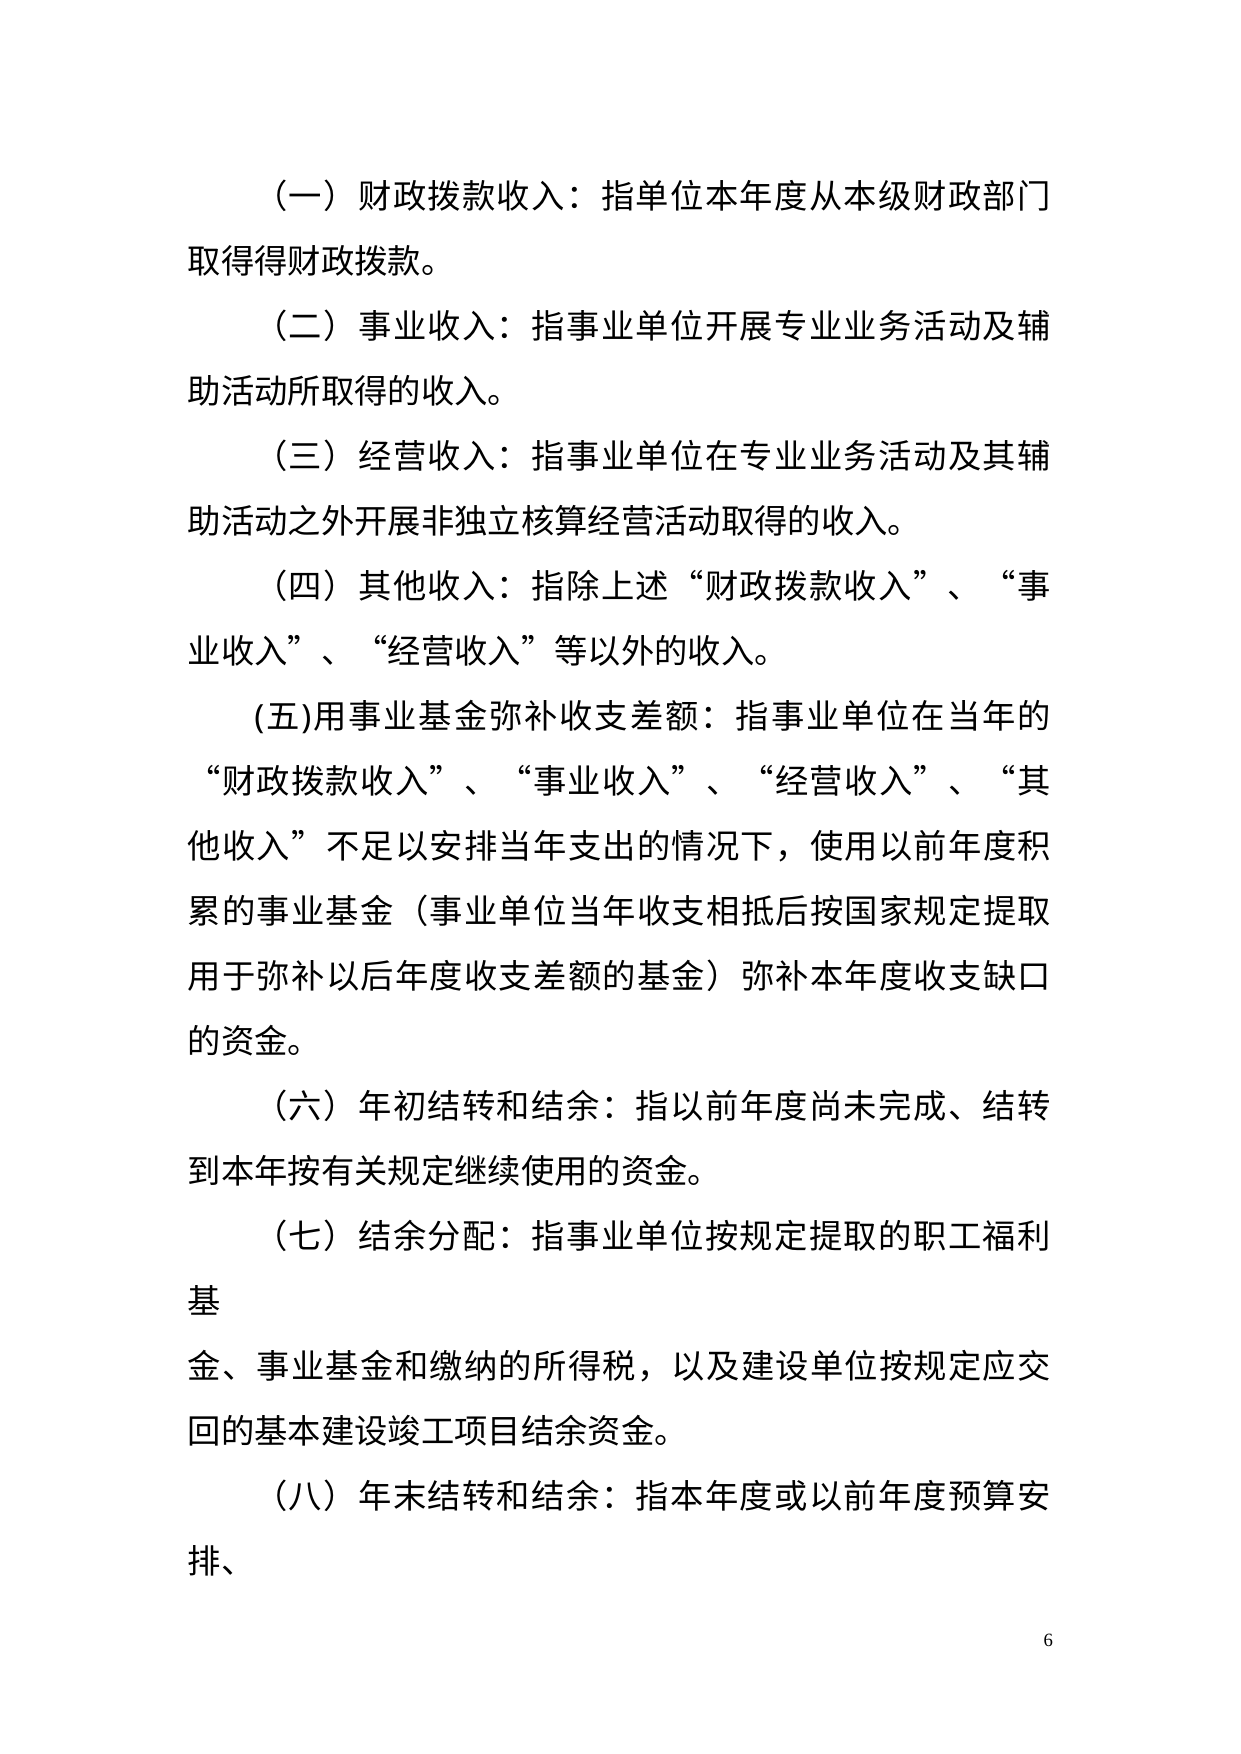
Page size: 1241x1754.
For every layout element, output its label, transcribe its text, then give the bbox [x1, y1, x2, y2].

text （三）经营收入：指事业单位在专业业务活动及其辅助活动之外开展非独立核算经营活动取得的收入。 [187, 422, 1053, 552]
text （四）其他收入：指除上述“财政拨款收入”、“事业收入”、“经营收入”等以外的收入。 [187, 552, 1053, 682]
text 金、事业基金和缴纳的所得税，以及建设单位按规定应交回的基本建设竣工项目结余资金。 [187, 1332, 1053, 1462]
text （七）结余分配：指事业单位按规定提取的职工福利基 [187, 1202, 1053, 1332]
text （二）事业收入：指事业单位开展专业业务活动及辅助活动所取得的收入。 [187, 292, 1053, 422]
text （六）年初结转和结余：指以前年度尚未完成、结转到本年按有关规定继续使用的资金。 [187, 1072, 1053, 1202]
text （一）财政拨款收入：指单位本年度从本级财政部门取得得财政拨款。 [187, 162, 1053, 292]
text （八）年末结转和结余：指本年度或以前年度预算安排、 [187, 1462, 1053, 1592]
text (五)用事业基金弥补收支差额：指事业单位在当年的“财政拨款收入”、“事业收入”、“经营收入”、“其他收入”不足以安排当年支出的情况下，使用以前年度积累的事业基金（事业单位当年收支相抵后按国家规定提取、用于弥补以后年度收支差额的基金）弥补本年度收支缺口的资金。 [187, 682, 1053, 1072]
